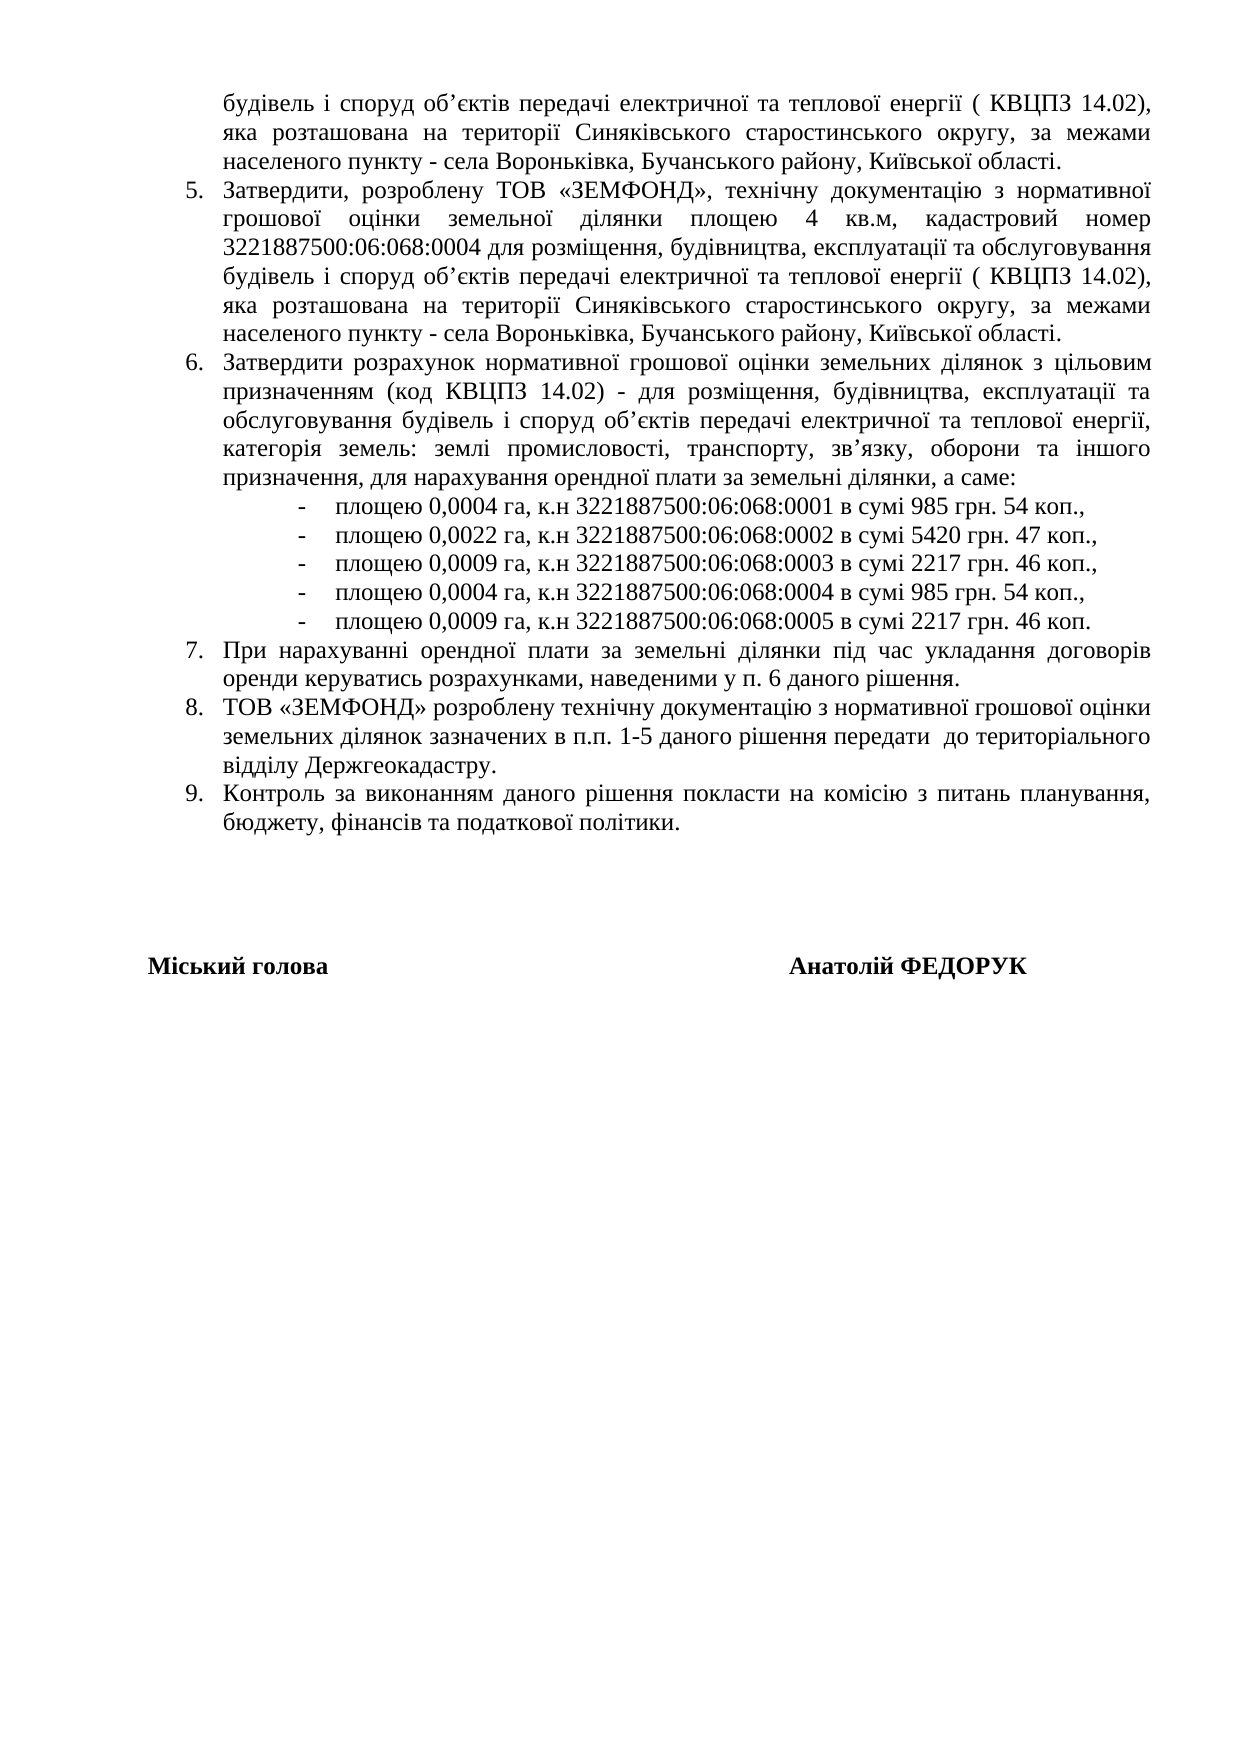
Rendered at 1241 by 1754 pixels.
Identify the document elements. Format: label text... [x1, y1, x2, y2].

list При нарахуванні орендної плати за земельні ділянки під час укладання договорів оренди керуватись розрахунками, наведеними у п. 6 даного рішення. [185, 635, 1152, 692]
list площею 0,0004 га, к.н 3221887500:06:068:0001 в сумі 985 грн. 54 коп., [298, 491, 1152, 520]
list площею 0,0004 га, к.н 3221887500:06:068:0004 в сумі 985 грн. 54 коп., [298, 577, 1152, 606]
list Затвердити, розроблену ТОВ «ЗЕМФОНД», технічну документацію з нормативної грошової оцінки земельної ділянки площею 4 кв.м, кадастровий номер 3221887500:06:068:0004 для розміщення, будівництва, експлуатації та обслуговування будівель і споруд об’єктів передачі електричної та теплової енергії ( КВЦПЗ 14.02), яка розташована на території Синяківського старостинського округу, за межами населеного пункту - села Вороньківка, Бучанського району, Київської області. [185, 175, 1152, 347]
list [185, 88, 1152, 175]
list площею 0,0009 га, к.н 3221887500:06:068:0005 в сумі 2217 грн. 46 коп. [298, 606, 1152, 635]
list Контроль за виконанням даного рішення покласти на комісію з питань планування, бюджету, фінансів та податкової політики. [185, 778, 1152, 836]
list площею 0,0009 га, к.н 3221887500:06:068:0003 в сумі 2217 грн. 46 коп., [298, 548, 1152, 577]
list ТОВ «ЗЕМФОНД» розроблену технічну документацію з нормативної грошової оцінки земельних ділянок зазначених в п.п. 1-5 даного рішення передати до територіального відділу Держгеокадастру. [185, 692, 1152, 778]
list площею 0,0022 га, к.н 3221887500:06:068:0002 в сумі 5420 грн. 47 коп., [298, 520, 1152, 548]
list Затвердити розрахунок нормативної грошової оцінки земельних ділянок з цільовим призначенням (код КВЦПЗ 14.02) - для розміщення, будівництва, експлуатації та обслуговування будівель і споруд об’єктів передачі електричної та теплової енергії, категорія земель: землі промисловості, транспорту, зв’язку, оборони та іншого призначення, для нарахування орендної плати за земельні ділянки, а саме: [185, 347, 1152, 491]
text Міський голова Анатолій ФЕДОРУК [148, 951, 1152, 980]
